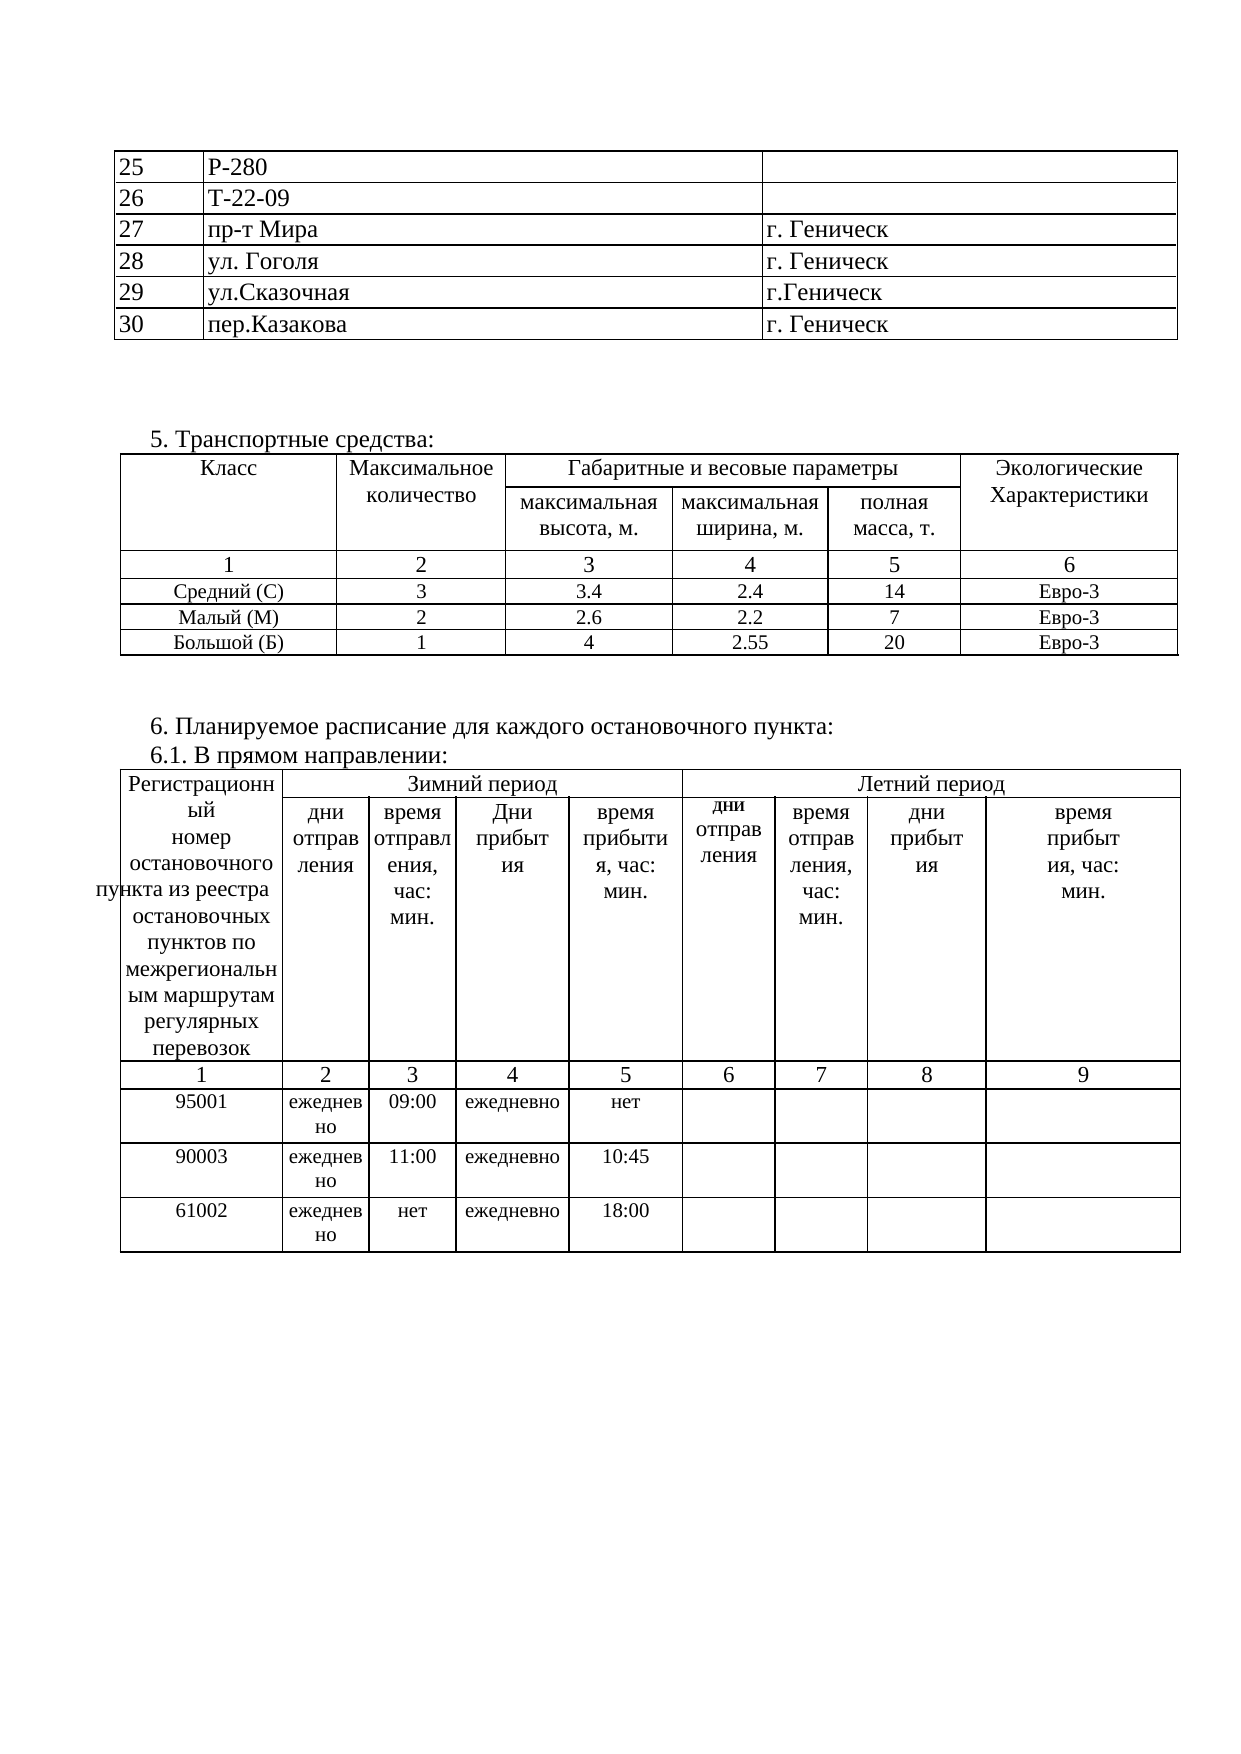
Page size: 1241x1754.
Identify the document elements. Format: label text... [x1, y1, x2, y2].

table_cell 2 [337, 605, 505, 629]
table_cell пр-т Мира [204, 215, 762, 244]
table_cell 9 [987, 1062, 1180, 1088]
table_cell 27 [115, 214, 203, 244]
table_cell максимальная ширина, м. [673, 488, 827, 549]
table_cell максимальная высота, м. [506, 488, 672, 549]
table_cell 3 [370, 1062, 455, 1088]
table_cell 26 [115, 183, 203, 213]
text 6.1. В прямом направлении: [150, 740, 1090, 768]
table_cell 3.4 [506, 579, 672, 603]
table_cell 10:45 [570, 1144, 682, 1197]
table_cell 2 [283, 1062, 368, 1088]
table_cell 29 [115, 277, 203, 307]
table_cell [776, 1090, 867, 1142]
table_cell [868, 1144, 985, 1197]
table_cell [987, 1090, 1180, 1142]
table_cell нет [370, 1198, 455, 1251]
table_cell ул.Сказочная [204, 277, 762, 307]
table_cell [683, 1144, 774, 1197]
table_cell 2.6 [506, 605, 672, 629]
table_cell 25 [115, 152, 203, 181]
table_cell ежедневно [283, 1198, 368, 1251]
table_cell [763, 152, 1177, 181]
table_cell г. Геническ [763, 244, 1177, 276]
table_cell 2.4 [673, 579, 827, 603]
table_cell [868, 1090, 985, 1142]
table_header Класс [121, 455, 336, 549]
table_cell Средний (С) [121, 579, 336, 603]
table_cell 95001 [121, 1090, 282, 1142]
table_cell 20 [829, 630, 960, 654]
table_cell 7 [829, 605, 960, 629]
table_cell ежедневно [283, 1090, 368, 1142]
table_cell Евро-3 [961, 579, 1177, 603]
table_cell 2.2 [673, 605, 827, 629]
table_cell 1 [121, 551, 336, 577]
table_cell 90003 [121, 1144, 282, 1197]
table_cell 1 [121, 1062, 282, 1088]
table_header Регистрационный номер остановочного пункта из реестра остановочных пунктов по межрегиональным маршрутам регулярных перевозок [121, 770, 282, 1060]
table_cell 18:00 [570, 1198, 682, 1251]
table_cell 14 [829, 579, 960, 603]
table_cell ул. Гоголя [204, 246, 762, 276]
table_cell пер.Казакова [204, 309, 762, 339]
table_cell [763, 181, 1177, 213]
table_cell ежедневно [457, 1144, 568, 1197]
table_cell 5 [829, 551, 960, 577]
text 5. Транспортные средства: [150, 424, 1090, 453]
table_header Летний период [683, 770, 1180, 796]
table_cell 09:00 [370, 1090, 455, 1142]
table_cell полная масса, т. [829, 488, 960, 549]
table_cell [683, 1198, 774, 1251]
table_cell время прибыти я, час: мин. [570, 798, 682, 1060]
text 6. Планируемое расписание для каждого остановочного пункта: [150, 711, 1090, 740]
table_cell г. Геническ [763, 307, 1177, 339]
table_cell ежедневно [283, 1144, 368, 1197]
table_cell 3 [506, 551, 672, 577]
table_cell 2.55 [673, 630, 827, 654]
table_cell г.Геническ [763, 276, 1177, 307]
table_cell ежедневно [457, 1198, 568, 1251]
table_cell 4 [506, 630, 672, 654]
table_cell Р-280 [204, 152, 762, 181]
table_cell 4 [457, 1062, 568, 1088]
table_cell время отправ ления, час: мин. [776, 798, 867, 1060]
table_cell 2 [337, 551, 505, 577]
table_header Экологические Характеристики [961, 455, 1177, 549]
table_cell 7 [776, 1062, 867, 1088]
table_cell дни прибыт ия [868, 798, 985, 1060]
table_cell Большой (Б) [121, 630, 336, 654]
table_cell Малый (М) [121, 605, 336, 629]
table_cell ДНИ отправ ления [683, 798, 774, 1060]
table_cell время отправл ения, час: мин. [370, 798, 455, 1060]
table_cell г. Геническ [763, 213, 1177, 244]
table_header Габаритные и весовые параметры [506, 455, 960, 486]
table_cell 11:00 [370, 1144, 455, 1197]
table_cell 3 [337, 579, 505, 603]
table_cell 28 [115, 245, 203, 276]
table_cell Дни прибыт ия [457, 798, 568, 1060]
table_cell ежедневно [457, 1090, 568, 1142]
table_cell [776, 1198, 867, 1251]
table_cell 61002 [121, 1198, 282, 1251]
table_cell время прибыт ия, час: мин. [987, 798, 1180, 1060]
table_cell 4 [673, 551, 827, 577]
table_cell 30 [115, 308, 203, 339]
table_header Зимний период [283, 770, 682, 796]
table_cell [987, 1198, 1180, 1251]
table_cell [868, 1198, 985, 1251]
table_header Максимальное количество [337, 455, 505, 549]
table_cell Т-22-09 [204, 183, 762, 213]
table_cell [683, 1090, 774, 1142]
table_cell Евро-3 [961, 630, 1177, 654]
table_cell 1 [337, 630, 505, 654]
table_cell 6 [683, 1062, 774, 1088]
table_cell 5 [570, 1062, 682, 1088]
table_cell нет [570, 1090, 682, 1142]
table_cell 6 [961, 551, 1177, 577]
table_cell [776, 1144, 867, 1197]
table_cell дни отправ ления [283, 798, 368, 1060]
table_cell [987, 1144, 1180, 1197]
table_cell 8 [868, 1062, 985, 1088]
table_cell Евро-3 [961, 605, 1177, 629]
